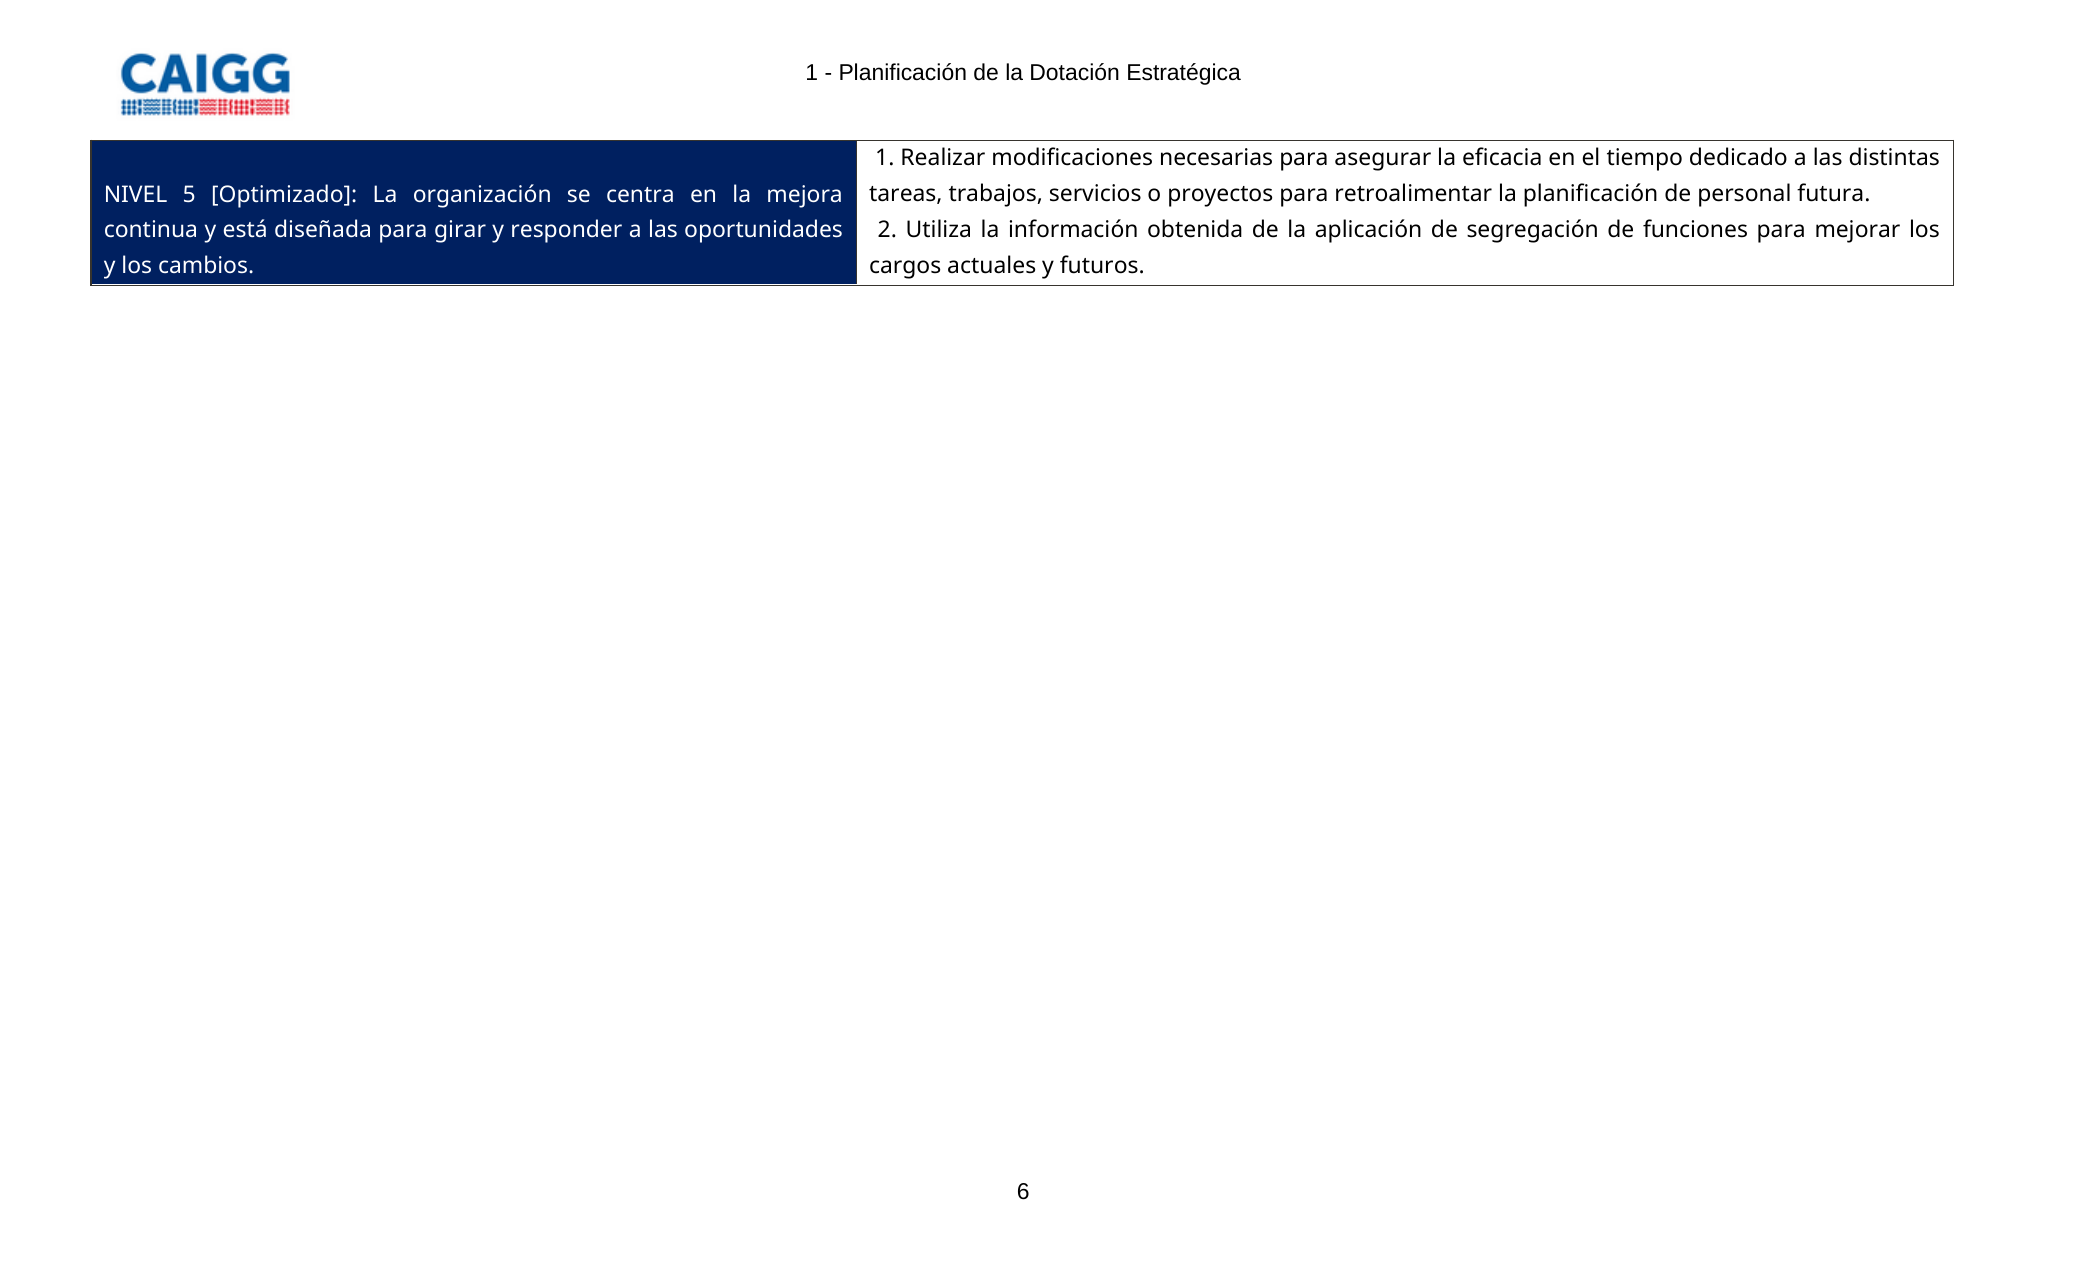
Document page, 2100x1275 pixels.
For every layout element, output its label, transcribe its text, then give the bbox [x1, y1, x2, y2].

table_cell NIVEL 5 [Optimizado]: La organización se centra en la mejora continua y está diseñada para girar y responder a las oportunidades y los cambios. [92, 141, 856, 284]
picture [90, 32, 329, 140]
table_cell 1. Realizar modificaciones necesarias para asegurar la eficacia en el tiempo dedicado a las distintas tareas, trabajos, servicios o proyectos para retroalimentar la planificación de personal futura. 2. Utiliza la información obtenida de la aplicación de segregación de funciones para mejorar los cargos actuales y futuros. [857, 141, 1953, 284]
